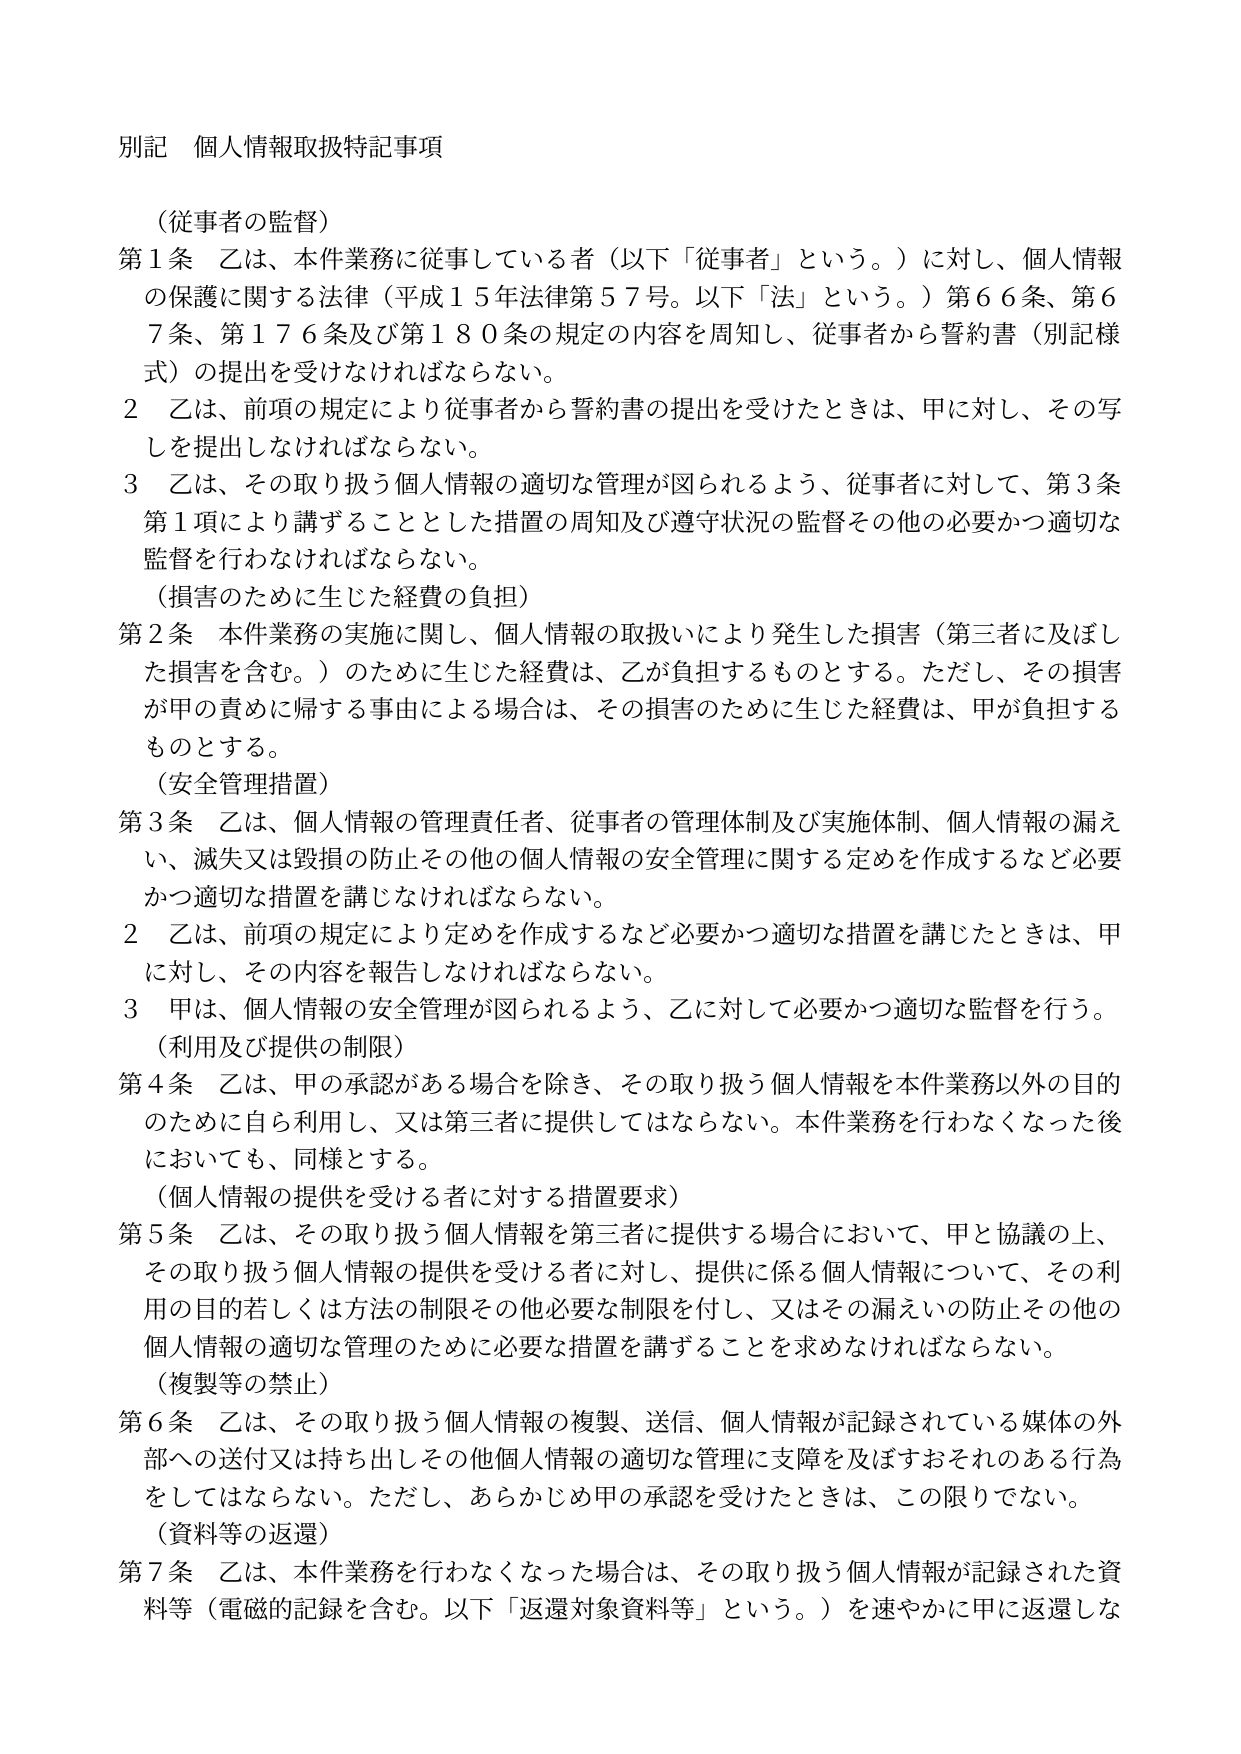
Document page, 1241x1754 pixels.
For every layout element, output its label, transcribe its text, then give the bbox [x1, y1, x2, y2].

text 第４条 乙は、甲の承認がある場合を除き、その取り扱う個人情報を本件業務以外の目的のために自ら利用し、又は第三者に提供してはならない。本件業務を行わなくなった後においても、同様とする。 [118, 1064, 1122, 1177]
text （資料等の返還） [118, 1514, 1122, 1552]
text 第３条 乙は、個人情報の管理責任者、従事者の管理体制及び実施体制、個人情報の漏えい、滅失又は毀損の防止その他の個人情報の安全管理に関する定めを作成するなど必要かつ適切な措置を講じなければならない。 [118, 802, 1122, 914]
text 別記 個人情報取扱特記事項 [118, 127, 1122, 164]
text 第２条 本件業務の実施に関し、個人情報の取扱いにより発生した損害（第三者に及ぼした損害を含む。）のために生じた経費は、乙が負担するものとする。ただし、その損害が甲の責めに帰する事由による場合は、その損害のために生じた経費は、甲が負担するものとする。 [118, 614, 1122, 764]
text 第５条 乙は、その取り扱う個人情報を第三者に提供する場合において、甲と協議の上、その取り扱う個人情報の提供を受ける者に対し、提供に係る個人情報について、その利用の目的若しくは方法の制限その他必要な制限を付し、又はその漏えいの防止その他の個人情報の適切な管理のために必要な措置を講ずることを求めなければならない。 [118, 1214, 1122, 1364]
text 第６条 乙は、その取り扱う個人情報の複製、送信、個人情報が記録されている媒体の外部への送付又は持ち出しその他個人情報の適切な管理に支障を及ぼすおそれのある行為をしてはならない。ただし、あらかじめ甲の承認を受けたときは、この限りでない。 [118, 1402, 1122, 1514]
text （安全管理措置） [118, 764, 1122, 802]
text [118, 1552, 1122, 1627]
text （損害のために生じた経費の負担） [118, 577, 1122, 614]
text （複製等の禁止） [118, 1364, 1122, 1402]
text ３ 甲は、個人情報の安全管理が図られるよう、乙に対して必要かつ適切な監督を行う。 [118, 989, 1122, 1027]
text ２ 乙は、前項の規定により定めを作成するなど必要かつ適切な措置を講じたときは、甲に対し、その内容を報告しなければならない。 [118, 914, 1122, 989]
text （従事者の監督） [118, 202, 1122, 239]
text （利用及び提供の制限） [118, 1027, 1122, 1064]
text ３ 乙は、その取り扱う個人情報の適切な管理が図られるよう、従事者に対して、第３条第１項により講ずることとした措置の周知及び遵守状況の監督その他の必要かつ適切な監督を行わなければならない。 [118, 464, 1122, 577]
text （個人情報の提供を受ける者に対する措置要求） [118, 1177, 1122, 1214]
text 第１条 乙は、本件業務に従事している者（以下「従事者」という。）に対し、個人情報の保護に関する法律（平成１５年法律第５７号。以下「法」という。）第６６条、第６７条、第１７６条及び第１８０条の規定の内容を周知し、従事者から誓約書（別記様式）の提出を受けなければならない。 [118, 239, 1122, 389]
text ２ 乙は、前項の規定により従事者から誓約書の提出を受けたときは、甲に対し、その写しを提出しなければならない。 [118, 389, 1122, 464]
